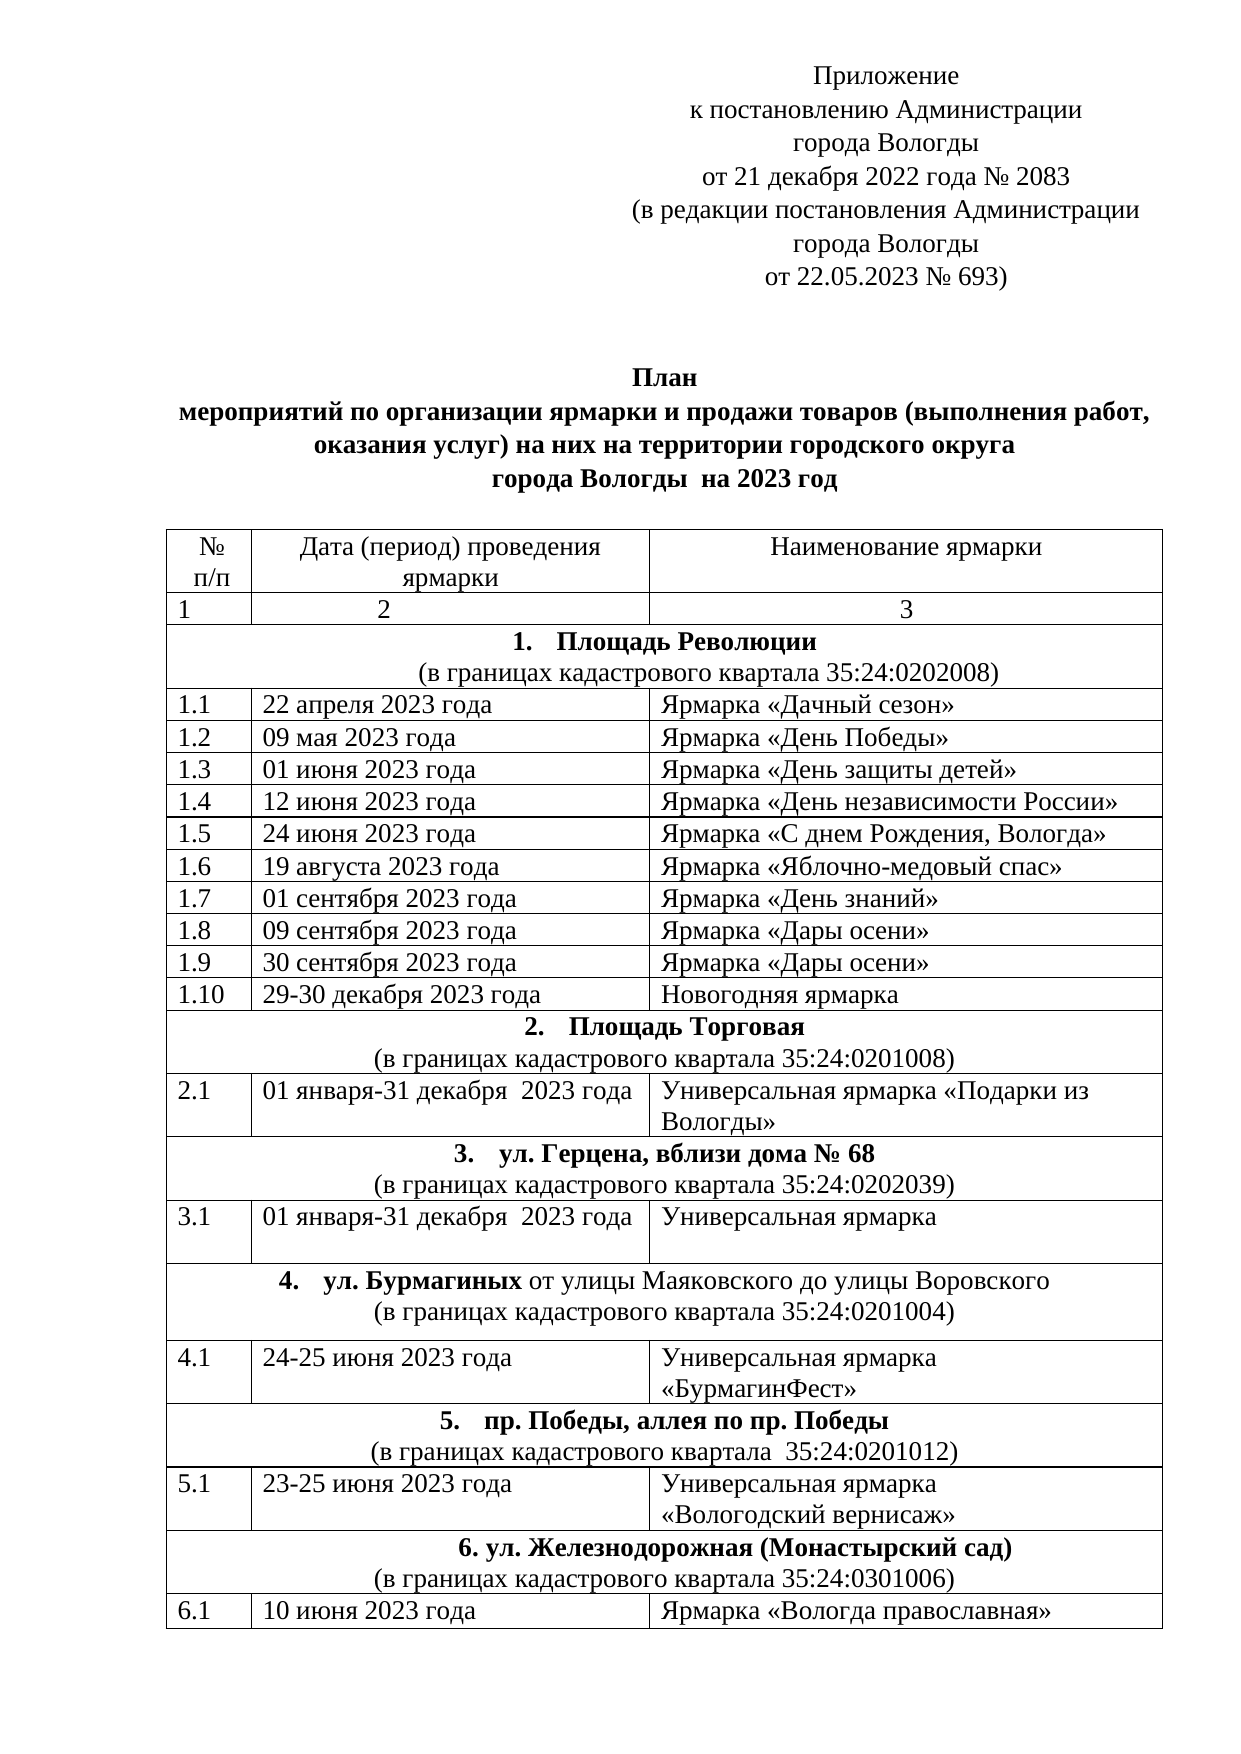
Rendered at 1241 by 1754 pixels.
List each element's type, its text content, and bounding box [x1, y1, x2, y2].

table_cell 1.1 [167, 689, 251, 720]
table_cell 30 сентября 2023 года [252, 946, 649, 977]
table_cell 01 июня 2023 года [252, 753, 649, 784]
table_cell 29-30 декабря 2023 года [252, 978, 649, 1009]
table_cell 3 [650, 593, 1162, 624]
table_cell 1.8 [167, 914, 251, 945]
table_cell Ярмарка «День Победы» [650, 721, 1162, 752]
table_cell 01 сентября 2023 года [252, 882, 649, 913]
table_cell 19 августа 2023 года [252, 850, 649, 881]
table_cell 01 января-31 декабря 2023 года [252, 1201, 649, 1263]
table_cell Ярмарка «Дачный сезон» [650, 689, 1162, 720]
table_cell пр. Победы, аллея по пр. Победы (в границах кадастрового квартала 35:24:0201012) [167, 1404, 1162, 1466]
table_cell Ярмарка «День защиты детей» [650, 753, 1162, 784]
table_cell 3.1 [167, 1201, 251, 1263]
table_cell Универсальная ярмарка [650, 1201, 1162, 1263]
text мероприятий по организации ярмарки и продажи товаров (выполнения работ, оказания услуг) на них на территории городского округа [177, 394, 1152, 459]
table_cell ул. Бурмагиных от улицы Маяковского до улицы Воровского (в границах кадастрового квартала 35:24:0201004) [167, 1264, 1162, 1340]
table_cell Универсальная ярмарка «Подарки из Вологды» [650, 1074, 1162, 1136]
table_cell 1.6 [167, 850, 251, 881]
table_cell Ярмарка «День независимости России» [650, 785, 1162, 816]
text города Вологды на 2023 год [177, 462, 1152, 493]
table_cell 2 [252, 593, 649, 624]
text от 22.05.2023 № 693) [620, 260, 1152, 292]
table_cell 09 сентября 2023 года [252, 914, 649, 945]
table_cell 6.1 [167, 1594, 251, 1628]
table_cell 1.4 [167, 785, 251, 816]
table_cell 5.1 [167, 1468, 251, 1530]
table_cell 24-25 июня 2023 года [252, 1341, 649, 1403]
table_cell Ярмарка «Дары осени» [650, 914, 1162, 945]
table_cell Ярмарка «С днем Рождения, Вологда» [650, 818, 1162, 848]
text от 21 декабря 2022 года № 2083 [620, 160, 1152, 191]
table_cell 1.7 [167, 882, 251, 913]
table_cell 22 апреля 2023 года [252, 689, 649, 720]
table_cell Универсальная ярмарка «БурмагинФест» [650, 1341, 1162, 1403]
table_cell 1.9 [167, 946, 251, 977]
table_cell 1 [167, 593, 251, 624]
table_cell 09 мая 2023 года [252, 721, 649, 752]
table_header Наименование ярмарки [650, 530, 1162, 592]
table_cell Ярмарка «Яблочно-медовый спас» [650, 850, 1162, 881]
text Приложение [620, 59, 1152, 90]
table_cell Ярмарка «Дары осени» [650, 946, 1162, 977]
table_cell 12 июня 2023 года [252, 785, 649, 816]
table_cell Площадь Торговая (в границах кадастрового квартала 35:24:0201008) [167, 1011, 1162, 1073]
table_cell 6. ул. Железнодорожная (Монастырский сад) (в границах кадастрового квартала 35:24:0301006) [167, 1531, 1162, 1593]
table_cell 1.2 [167, 721, 251, 752]
table_cell 1.3 [167, 753, 251, 784]
table_header № п/п [167, 530, 251, 592]
text План [177, 361, 1152, 392]
table_cell 4.1 [167, 1341, 251, 1403]
table_cell ул. Герцена, вблизи дома № 68 (в границах кадастрового квартала 35:24:0202039) [167, 1137, 1162, 1199]
table_cell 2.1 [167, 1074, 251, 1136]
table_cell 24 июня 2023 года [252, 818, 649, 848]
table_cell Ярмарка «День знаний» [650, 882, 1162, 913]
text города Вологды [620, 126, 1152, 157]
table_cell 1.10 [167, 978, 251, 1009]
table_cell 23-25 июня 2023 года [252, 1468, 649, 1530]
table_cell 1.5 [167, 818, 251, 848]
table_cell 10 июня 2023 года [252, 1594, 649, 1628]
text (в редакции постановления Администрации [620, 193, 1152, 224]
text к постановлению Администрации [620, 93, 1152, 124]
table_cell Новогодняя ярмарка [650, 978, 1162, 1009]
table_cell Универсальная ярмарка «Вологодский вернисаж» [650, 1468, 1162, 1530]
text города Вологды [620, 227, 1152, 258]
table_cell Площадь Революции (в границах кадастрового квартала 35:24:0202008) [167, 625, 1162, 688]
table_cell 01 января-31 декабря 2023 года [252, 1074, 649, 1136]
table_header Дата (период) проведения ярмарки [252, 530, 649, 592]
table_cell Ярмарка «Вологда православная» [650, 1594, 1162, 1628]
